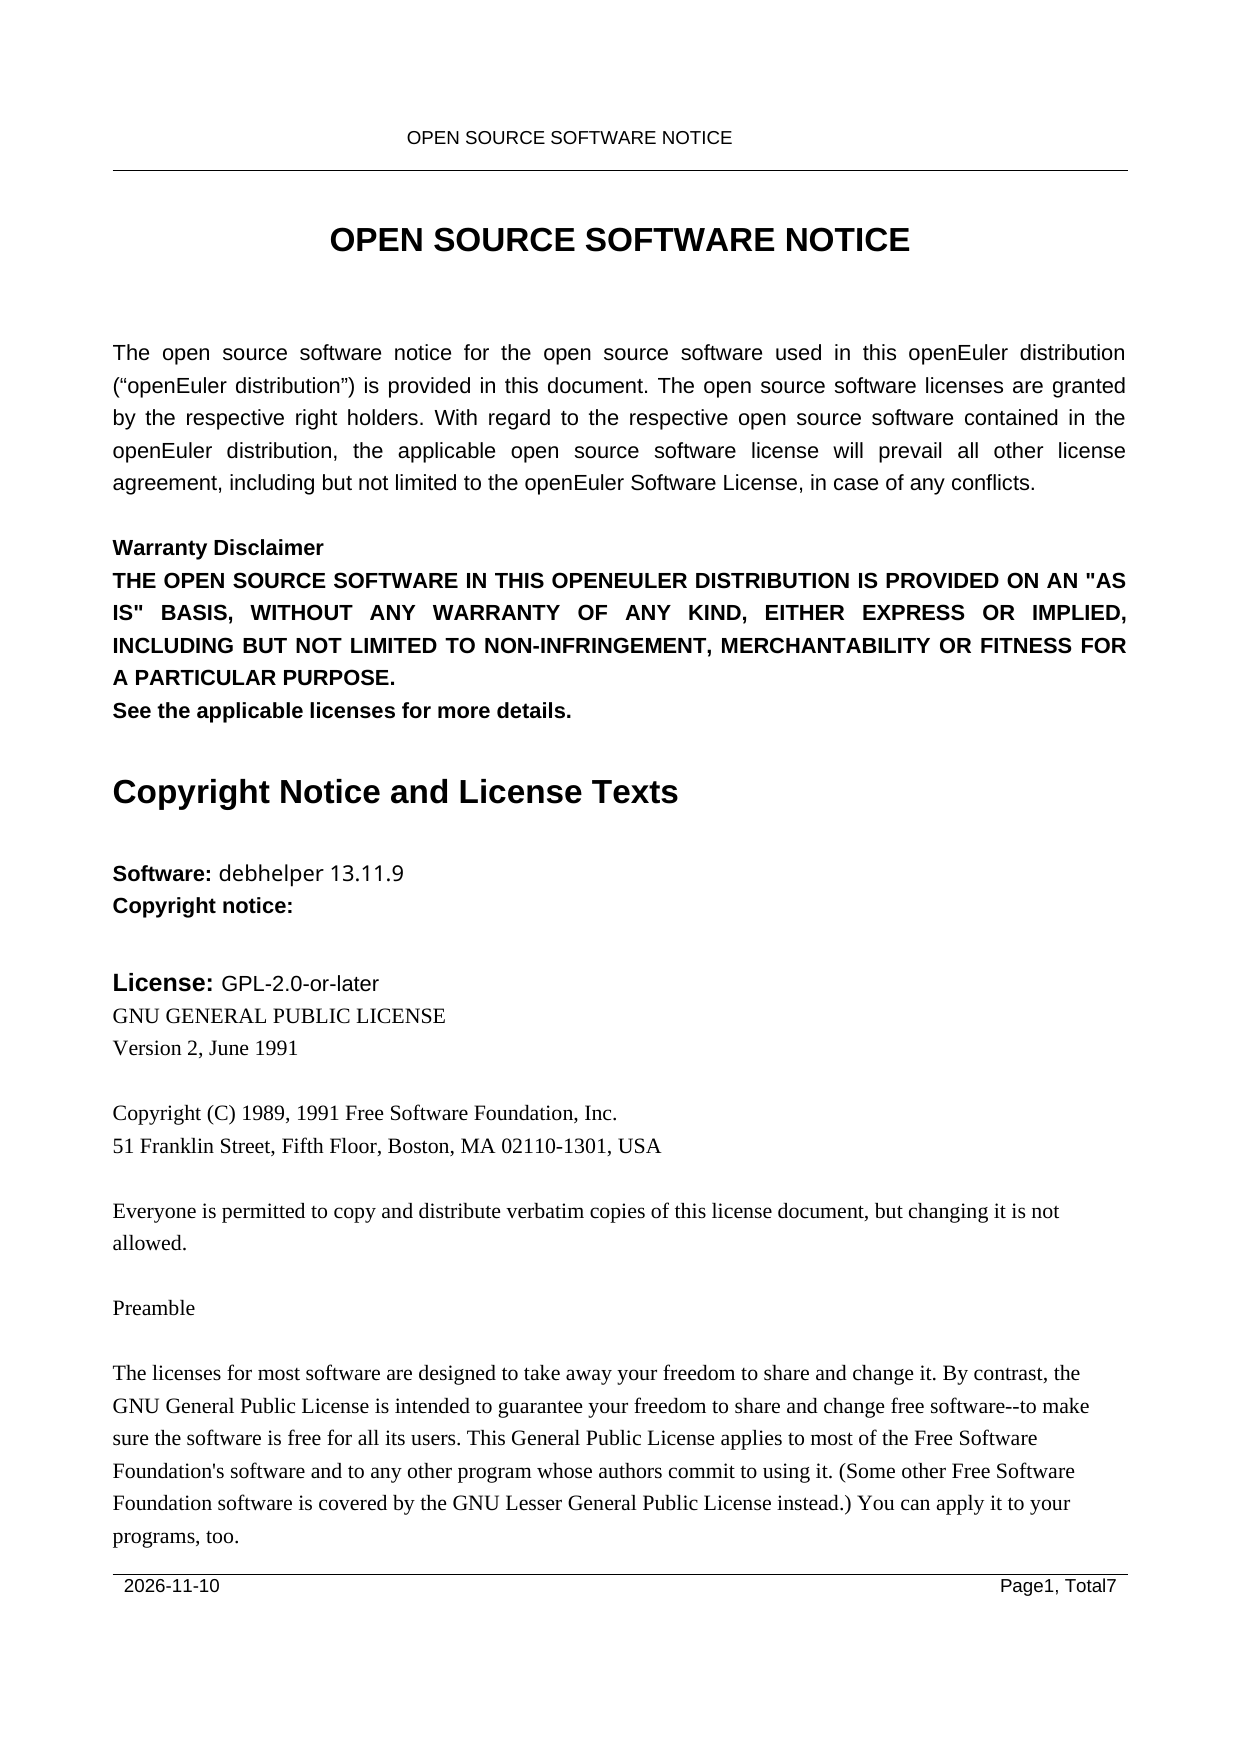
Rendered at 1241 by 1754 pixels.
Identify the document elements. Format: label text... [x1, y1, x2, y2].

text License: GPL-2.0-or-later [112, 966, 1128, 999]
text The open source software notice for the open source software used in this openEuler distribution (“openEuler distribution”) is provided in this document. The open source software licenses are granted by the respective right holders. With regard to the respective open source software contained in the openEuler distribution, the applicable open source software license will prevail all other license agreement, including but not limited to the openEuler Software License, in case of any conflicts. [112, 336, 1128, 499]
text OPEN SOURCE SOFTWARE NOTICE [112, 206, 1128, 271]
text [112, 999, 1128, 1551]
text THE OPEN SOURCE SOFTWARE IN THIS OPENEULER DISTRIBUTION IS PROVIDED ON AN "AS IS" BASIS, WITHOUT ANY WARRANTY OF ANY KIND, EITHER EXPRESS OR IMPLIED, INCLUDING BUT NOT LIMITED TO NON-INFRINGEMENT, MERCHANTABILITY OR FITNESS FOR A PARTICULAR PURPOSE. See the applicable licenses for more details. [112, 564, 1128, 726]
text Copyright notice: [112, 889, 1128, 921]
text Copyright Notice and License Texts [112, 759, 1128, 824]
text Warranty Disclaimer [112, 531, 1128, 564]
title Software: debhelper 13.11.9 [112, 856, 1128, 889]
